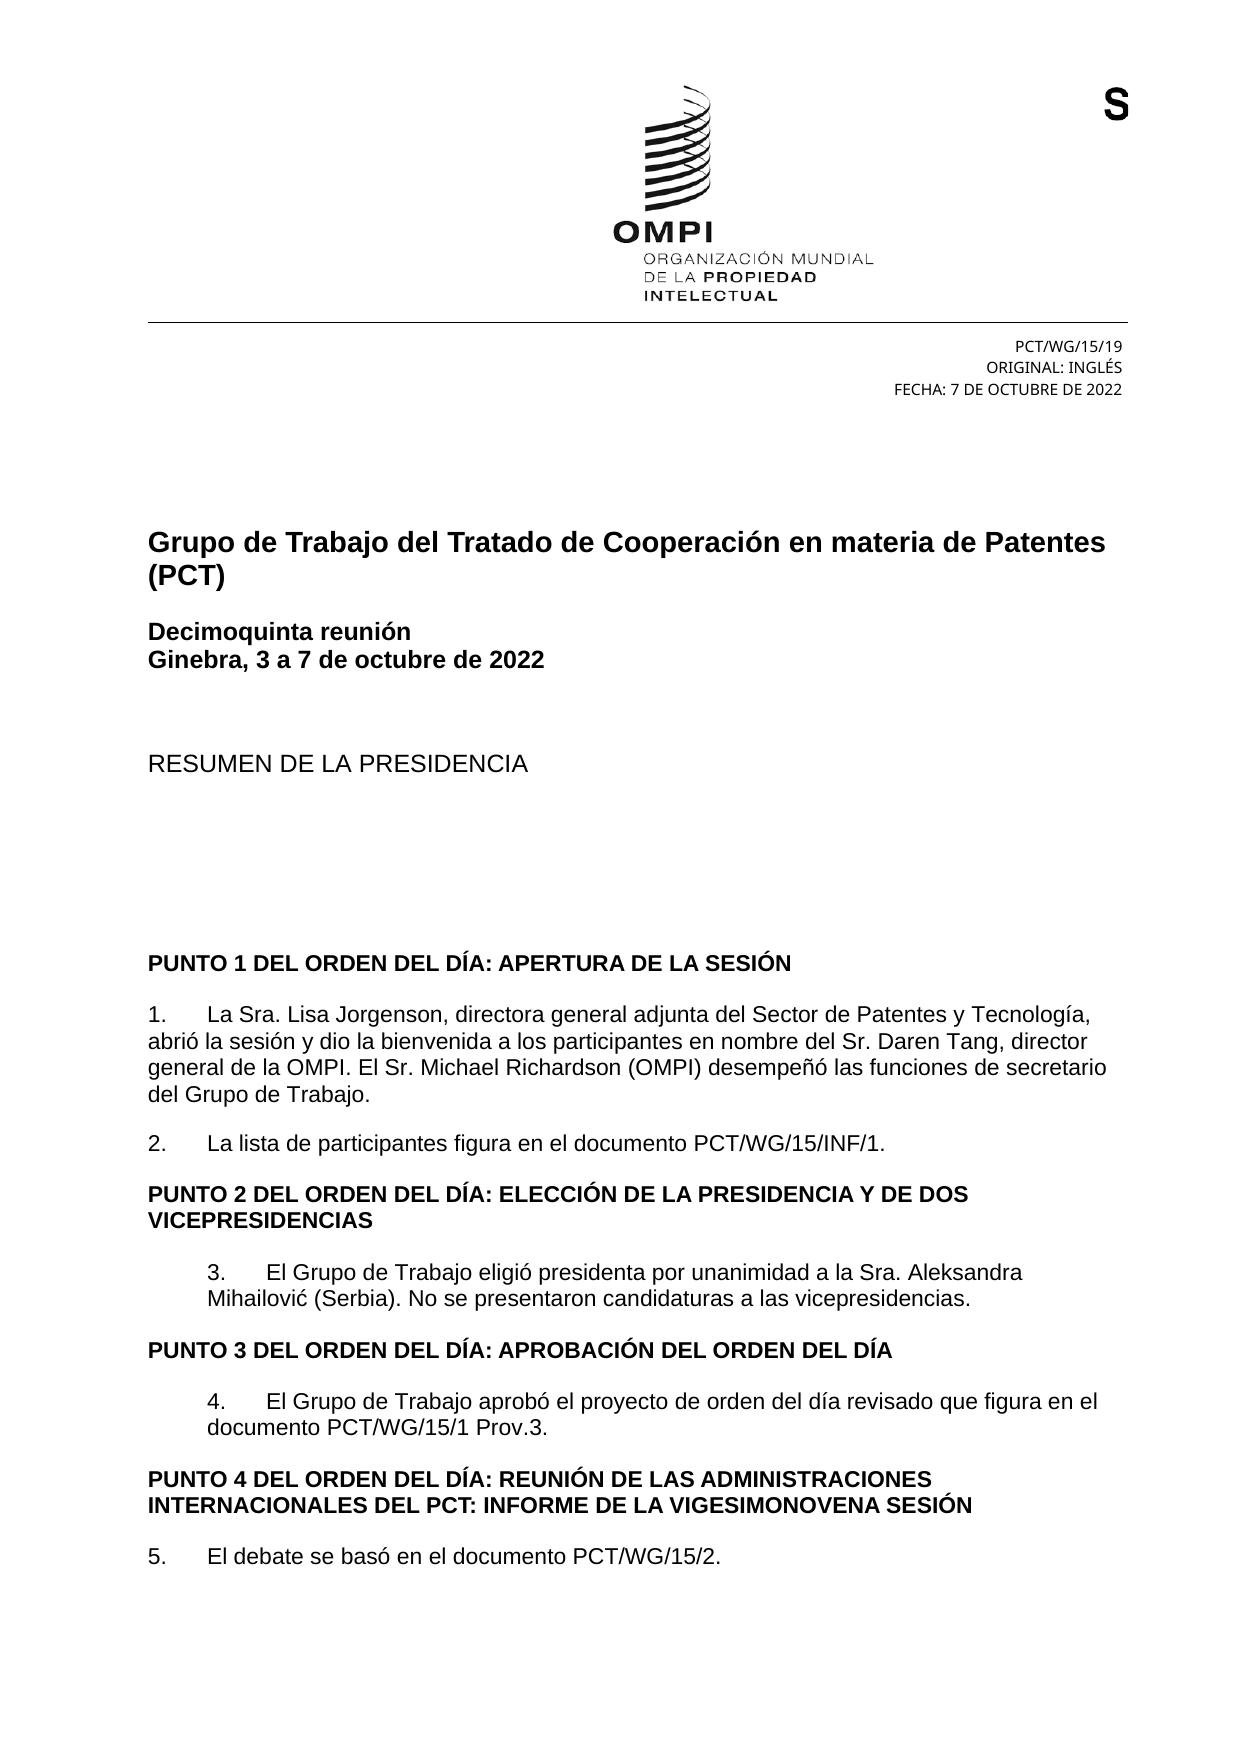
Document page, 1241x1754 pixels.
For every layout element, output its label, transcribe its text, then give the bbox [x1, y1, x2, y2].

subtitle punto 3 del orden del día: Aprobación del orden del día [148, 1337, 1122, 1363]
subtitle punto 2 del orden del día: Elección de la presidencia y de dos vicepresidencias [148, 1181, 1122, 1234]
subtitle punto 4 del orden del día: Reunión de las Administraciones Internacionales del PCT: Informe de la vigesimonovena sesión [148, 1466, 1122, 1518]
text La Sra. Lisa Jorgenson, directora general adjunta del Sector de Patentes y Tecnología, abrió la sesión y dio la bienvenida a los participantes en nombre del Sr. Daren Tang, director general de la OMPI. El Sr. Michael Richardson (OMPI) desempeñó las funciones de secretario del Grupo de Trabajo. [148, 1001, 1122, 1107]
text El Grupo de Trabajo aprobó el proyecto de orden del día revisado que figura en el documento PCT/WG/15/1 Prov.3. [207, 1388, 1122, 1441]
subtitle Grupo de Trabajo del Tratado de Cooperación en materia de Patentes (PCT) [148, 524, 1122, 592]
text RESUMEN DE LA PRESIDENCIA [148, 749, 1122, 778]
text El debate se basó en el documento PCT/WG/15/2. [148, 1543, 1122, 1570]
text La lista de participantes figura en el documento PCT/WG/15/INF/1. [148, 1130, 1122, 1156]
text ORIGINAL: INGLÉS [148, 357, 1122, 378]
subtitle punto 1 del orden del día: Apertura de la sesión [148, 950, 1122, 976]
text Decimoquinta reunión [148, 617, 1122, 645]
text FECHA: 7 DE OCTUBRE DE 2022 [148, 378, 1122, 399]
picture [611, 79, 1129, 302]
text PCT/WG/15/19 [148, 336, 1122, 357]
text El Grupo de Trabajo eligió presidenta por unanimidad a la Sra. Aleksandra Mihailović (Serbia). No se presentaron candidaturas a las vicepresidencias. [207, 1259, 1122, 1312]
text Ginebra, 3 a 7 de octubre de 2022 [148, 645, 1122, 674]
